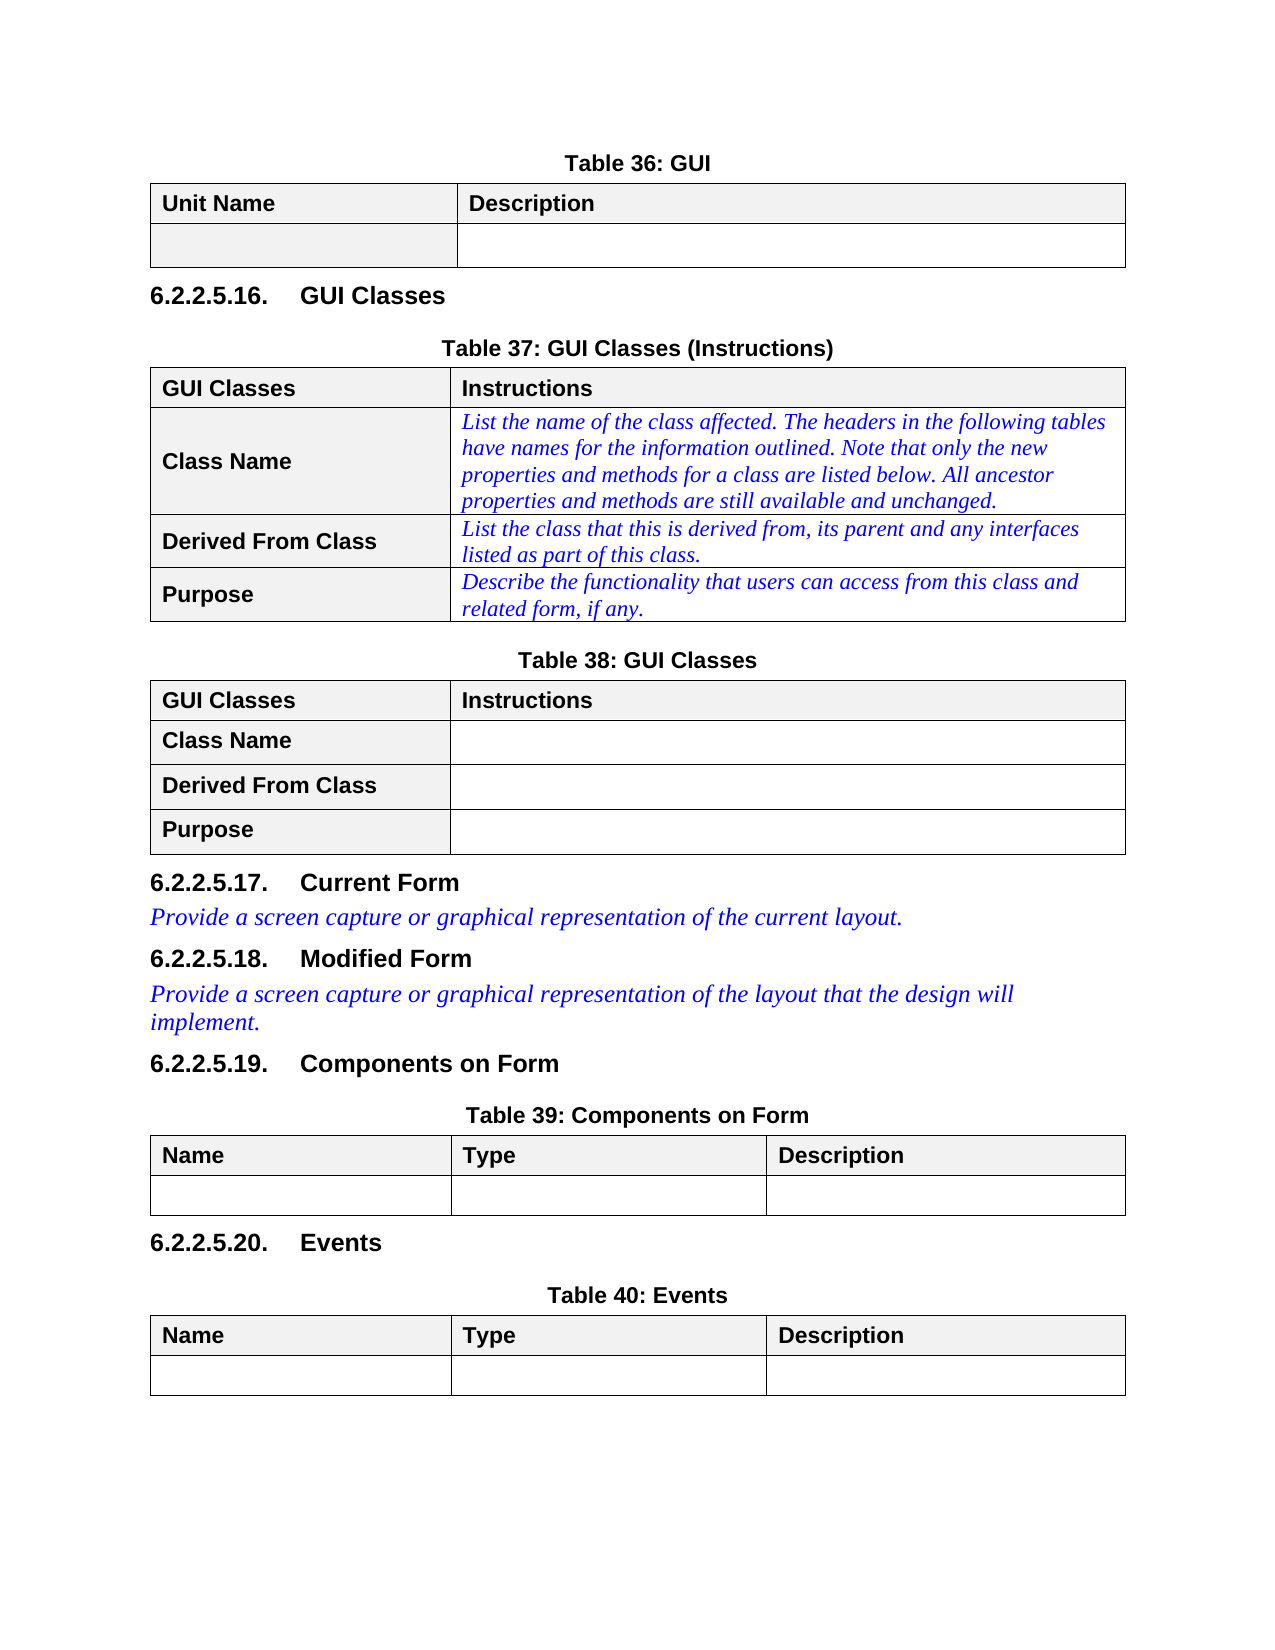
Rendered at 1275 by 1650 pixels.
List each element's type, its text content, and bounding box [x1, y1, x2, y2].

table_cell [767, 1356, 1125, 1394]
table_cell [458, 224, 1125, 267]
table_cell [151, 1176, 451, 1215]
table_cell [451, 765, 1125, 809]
text Table 37: GUI Classes (Instructions) [150, 334, 1125, 361]
text Table 40: Events [150, 1282, 1125, 1308]
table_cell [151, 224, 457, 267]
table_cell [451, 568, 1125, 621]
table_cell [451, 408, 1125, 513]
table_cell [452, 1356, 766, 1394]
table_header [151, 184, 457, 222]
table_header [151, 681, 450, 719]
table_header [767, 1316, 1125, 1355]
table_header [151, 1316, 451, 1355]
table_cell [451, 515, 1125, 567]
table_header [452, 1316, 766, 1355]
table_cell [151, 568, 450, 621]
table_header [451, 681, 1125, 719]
text Provide a screen capture or graphical representation of the current layout. [150, 902, 1125, 931]
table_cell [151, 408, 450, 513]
text Table 38: GUI Classes [150, 647, 1125, 673]
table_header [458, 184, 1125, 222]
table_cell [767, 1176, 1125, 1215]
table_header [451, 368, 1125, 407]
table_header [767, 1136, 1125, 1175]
subtitle Components on Form [150, 1049, 1125, 1077]
text Table 36: GUI [150, 150, 1125, 176]
text Provide a screen capture or graphical representation of the layout that the design will implement. [150, 979, 1125, 1036]
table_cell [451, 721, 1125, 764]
subtitle Events [150, 1228, 1125, 1257]
text Table 39: Components on Form [150, 1102, 1125, 1129]
subtitle Current Form [150, 867, 1125, 896]
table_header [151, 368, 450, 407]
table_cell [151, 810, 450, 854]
subtitle Modified Form [150, 944, 1125, 972]
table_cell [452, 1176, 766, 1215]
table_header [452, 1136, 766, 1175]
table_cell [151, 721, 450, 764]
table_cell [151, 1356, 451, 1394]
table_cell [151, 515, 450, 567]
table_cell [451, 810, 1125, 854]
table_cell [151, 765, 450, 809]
subtitle GUI Classes [150, 281, 1125, 309]
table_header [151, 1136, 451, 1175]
